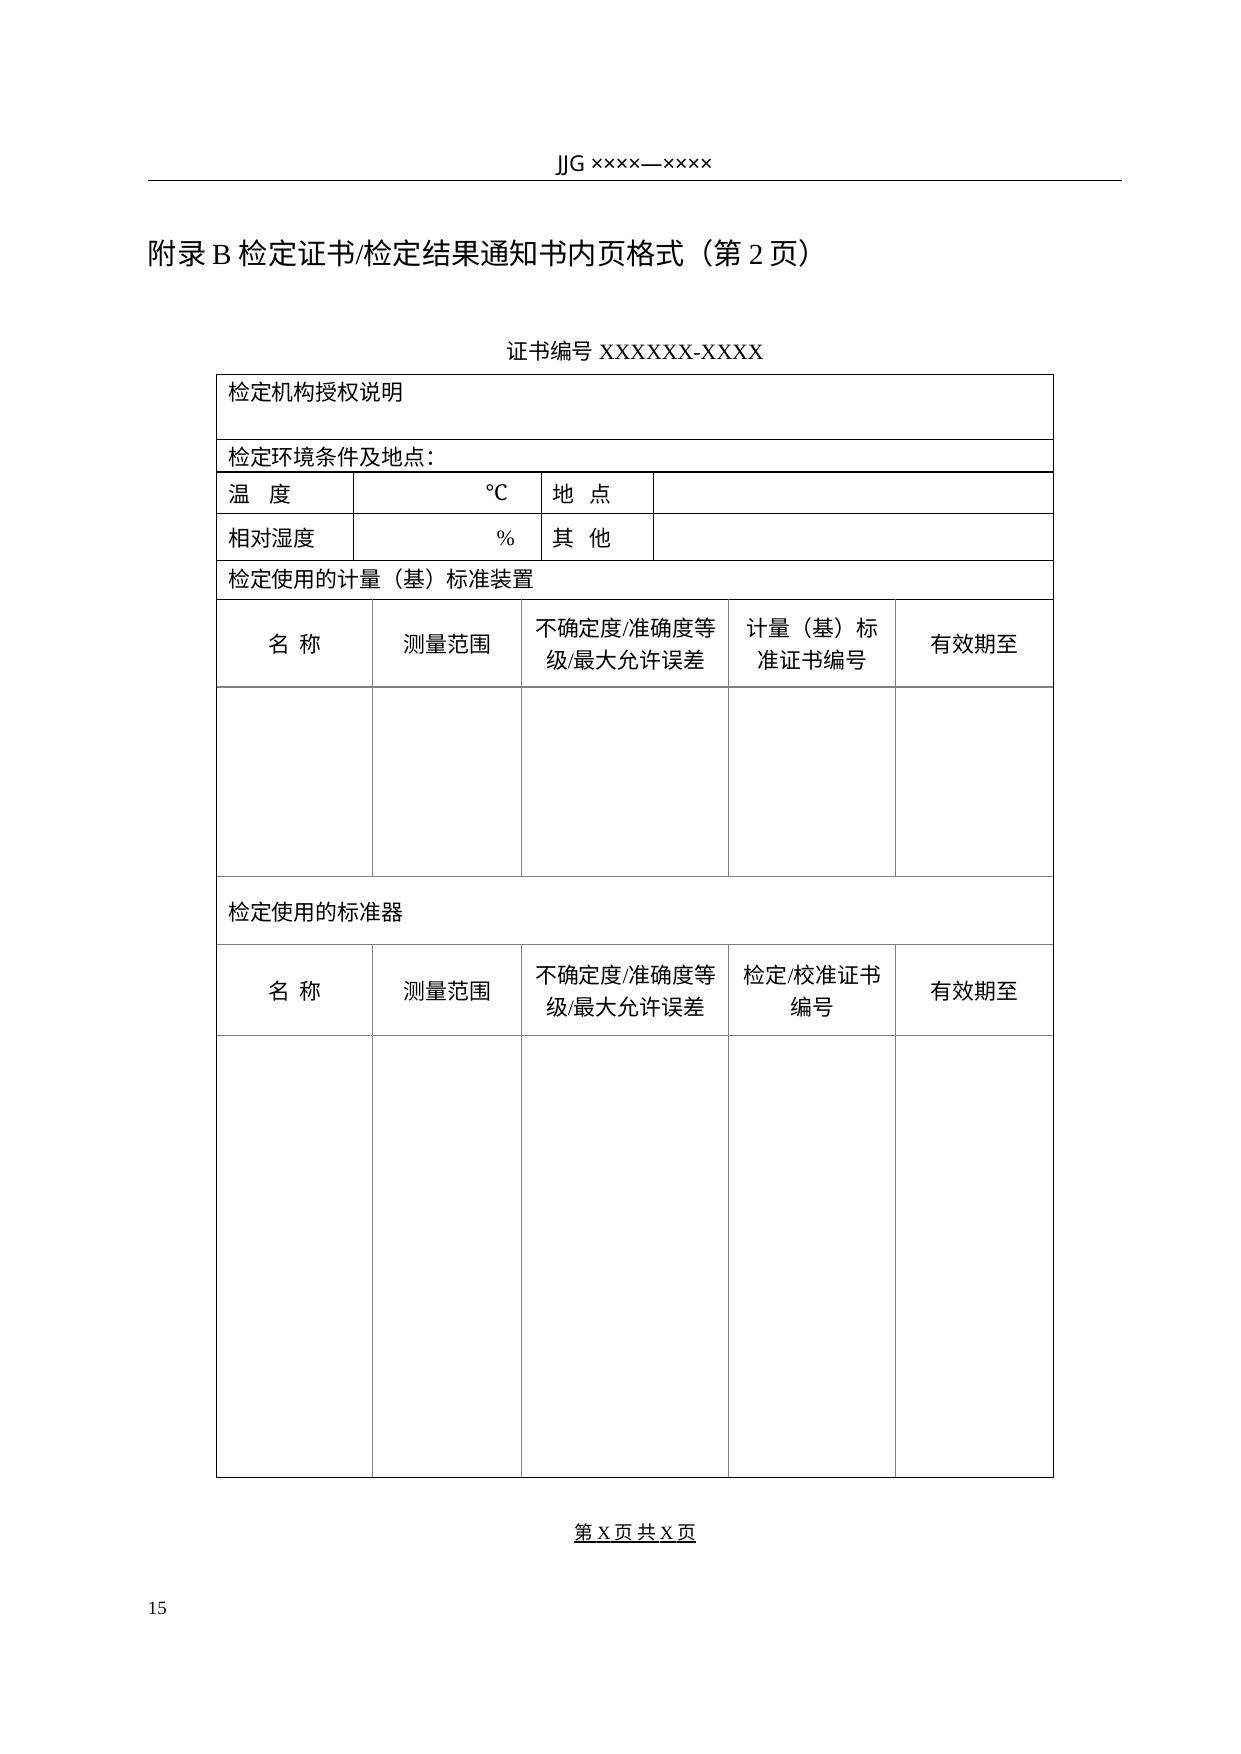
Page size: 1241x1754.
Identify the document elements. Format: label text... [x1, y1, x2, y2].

table_cell 名 称 [217, 945, 372, 1034]
table_cell 测量范围 [373, 600, 521, 686]
table_cell 有效期至 [896, 600, 1053, 686]
table_cell 测量范围 [373, 945, 521, 1034]
table_cell 检定环境条件及地点： [217, 440, 1053, 471]
text 证书编号 XXXXXX-XXXX [148, 333, 1122, 366]
table_cell 温 度 [217, 473, 353, 513]
table_cell 地 点 [542, 473, 653, 513]
table_cell [522, 1036, 728, 1477]
table_cell 有效期至 [896, 945, 1053, 1034]
table_cell 其 他 [542, 514, 653, 560]
table_cell 不确定度/准确度等级/最大允许误差 [522, 600, 728, 686]
table_cell [896, 1036, 1053, 1477]
table_cell [729, 688, 895, 876]
table_cell [373, 1036, 521, 1477]
table_cell [217, 688, 372, 876]
table_cell [522, 688, 728, 876]
table_cell 相对湿度 [217, 514, 353, 560]
table_cell [896, 688, 1053, 876]
table_cell 不确定度/准确度等级/最大允许误差 [522, 945, 728, 1034]
table_cell 检定/校准证书编号 [729, 945, 895, 1034]
table_cell 检定使用的计量（基）标准装置 [217, 561, 1053, 599]
text 附录B 检定证书/检定结果通知书内页格式（第2页） [148, 219, 1122, 284]
table_cell 名 称 [217, 600, 372, 686]
table_cell [373, 688, 521, 876]
table_cell 计量（基）标准证书编号 [729, 600, 895, 686]
table_cell [729, 1036, 895, 1477]
table_cell [654, 514, 1053, 560]
text 第X页 共X页 [148, 1515, 1122, 1548]
table_cell [217, 1036, 372, 1477]
table_cell ℃ [354, 473, 541, 513]
table_cell [654, 473, 1053, 513]
table_header 检定机构授权说明 [217, 375, 1053, 439]
table_cell 检定使用的标准器 [217, 877, 1053, 944]
table_cell % [354, 514, 541, 560]
